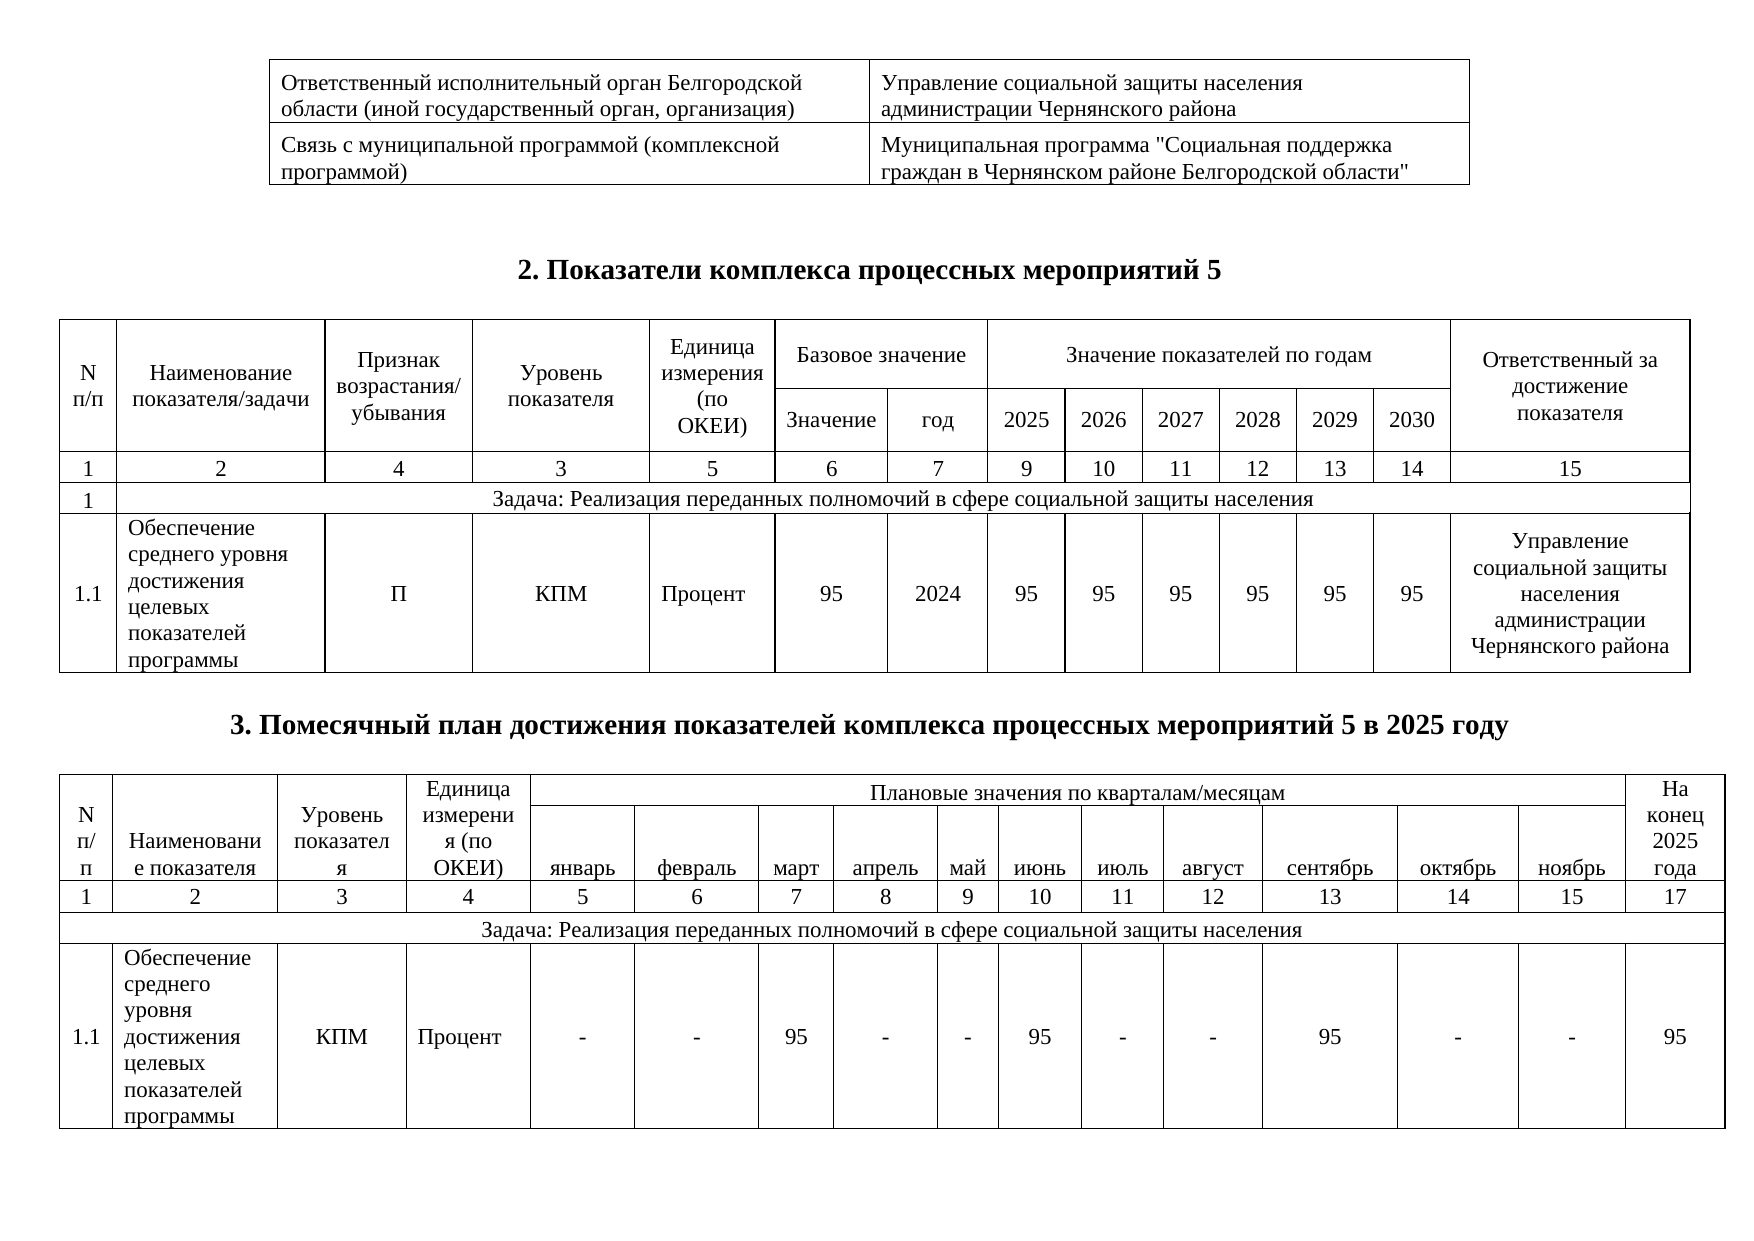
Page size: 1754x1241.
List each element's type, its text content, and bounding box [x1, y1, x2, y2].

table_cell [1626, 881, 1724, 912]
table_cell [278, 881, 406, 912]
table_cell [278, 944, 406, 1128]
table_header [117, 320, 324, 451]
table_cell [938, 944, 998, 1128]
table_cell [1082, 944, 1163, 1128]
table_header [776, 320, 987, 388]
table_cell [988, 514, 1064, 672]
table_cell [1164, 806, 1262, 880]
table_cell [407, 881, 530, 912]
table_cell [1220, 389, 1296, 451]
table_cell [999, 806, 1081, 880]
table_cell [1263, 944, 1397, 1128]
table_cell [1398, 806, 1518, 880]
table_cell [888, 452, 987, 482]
text 3. Помесячный план достижения показателей комплекса процессных мероприятий 5 в 2025 году [59, 707, 1680, 740]
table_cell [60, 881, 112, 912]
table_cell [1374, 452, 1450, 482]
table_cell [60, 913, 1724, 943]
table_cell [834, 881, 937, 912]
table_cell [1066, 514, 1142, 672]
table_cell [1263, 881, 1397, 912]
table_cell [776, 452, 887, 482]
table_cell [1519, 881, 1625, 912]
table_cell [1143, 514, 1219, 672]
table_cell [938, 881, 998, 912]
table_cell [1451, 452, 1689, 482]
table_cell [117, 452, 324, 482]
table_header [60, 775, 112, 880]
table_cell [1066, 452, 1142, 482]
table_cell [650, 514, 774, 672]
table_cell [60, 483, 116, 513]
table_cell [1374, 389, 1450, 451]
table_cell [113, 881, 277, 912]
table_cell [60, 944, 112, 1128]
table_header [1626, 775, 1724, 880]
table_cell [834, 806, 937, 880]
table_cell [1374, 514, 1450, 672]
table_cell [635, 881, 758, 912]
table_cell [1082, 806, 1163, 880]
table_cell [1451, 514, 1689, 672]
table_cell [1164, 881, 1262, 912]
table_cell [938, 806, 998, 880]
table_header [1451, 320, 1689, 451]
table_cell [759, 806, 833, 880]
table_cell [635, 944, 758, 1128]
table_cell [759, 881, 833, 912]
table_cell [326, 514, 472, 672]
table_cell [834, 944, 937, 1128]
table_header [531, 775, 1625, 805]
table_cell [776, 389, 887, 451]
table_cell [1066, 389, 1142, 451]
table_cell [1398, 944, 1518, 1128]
text 2. Показатели комплекса процессных мероприятий 5 [59, 252, 1680, 286]
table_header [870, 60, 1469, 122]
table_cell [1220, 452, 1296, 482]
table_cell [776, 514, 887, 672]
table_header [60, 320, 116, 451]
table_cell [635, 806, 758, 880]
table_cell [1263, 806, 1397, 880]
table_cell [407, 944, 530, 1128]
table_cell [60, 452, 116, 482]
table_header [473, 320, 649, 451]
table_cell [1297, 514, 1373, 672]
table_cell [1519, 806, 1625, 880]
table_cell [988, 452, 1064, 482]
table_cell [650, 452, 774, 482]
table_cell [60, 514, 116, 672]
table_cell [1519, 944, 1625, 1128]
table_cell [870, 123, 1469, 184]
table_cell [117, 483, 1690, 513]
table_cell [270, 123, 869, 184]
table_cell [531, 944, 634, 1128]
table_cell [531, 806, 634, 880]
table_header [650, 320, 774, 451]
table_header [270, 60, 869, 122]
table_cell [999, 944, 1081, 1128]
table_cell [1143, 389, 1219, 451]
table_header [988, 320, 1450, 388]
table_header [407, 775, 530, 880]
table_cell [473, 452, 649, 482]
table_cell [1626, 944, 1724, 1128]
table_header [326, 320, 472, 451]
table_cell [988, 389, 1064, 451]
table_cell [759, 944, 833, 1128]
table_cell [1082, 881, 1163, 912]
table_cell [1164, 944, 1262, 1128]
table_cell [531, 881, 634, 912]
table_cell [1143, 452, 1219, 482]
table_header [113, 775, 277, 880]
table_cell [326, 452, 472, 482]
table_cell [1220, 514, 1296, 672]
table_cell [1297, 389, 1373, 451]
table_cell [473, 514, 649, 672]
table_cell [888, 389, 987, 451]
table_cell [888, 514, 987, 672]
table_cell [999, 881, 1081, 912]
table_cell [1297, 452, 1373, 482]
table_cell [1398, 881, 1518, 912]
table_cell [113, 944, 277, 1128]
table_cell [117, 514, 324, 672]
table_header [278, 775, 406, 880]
